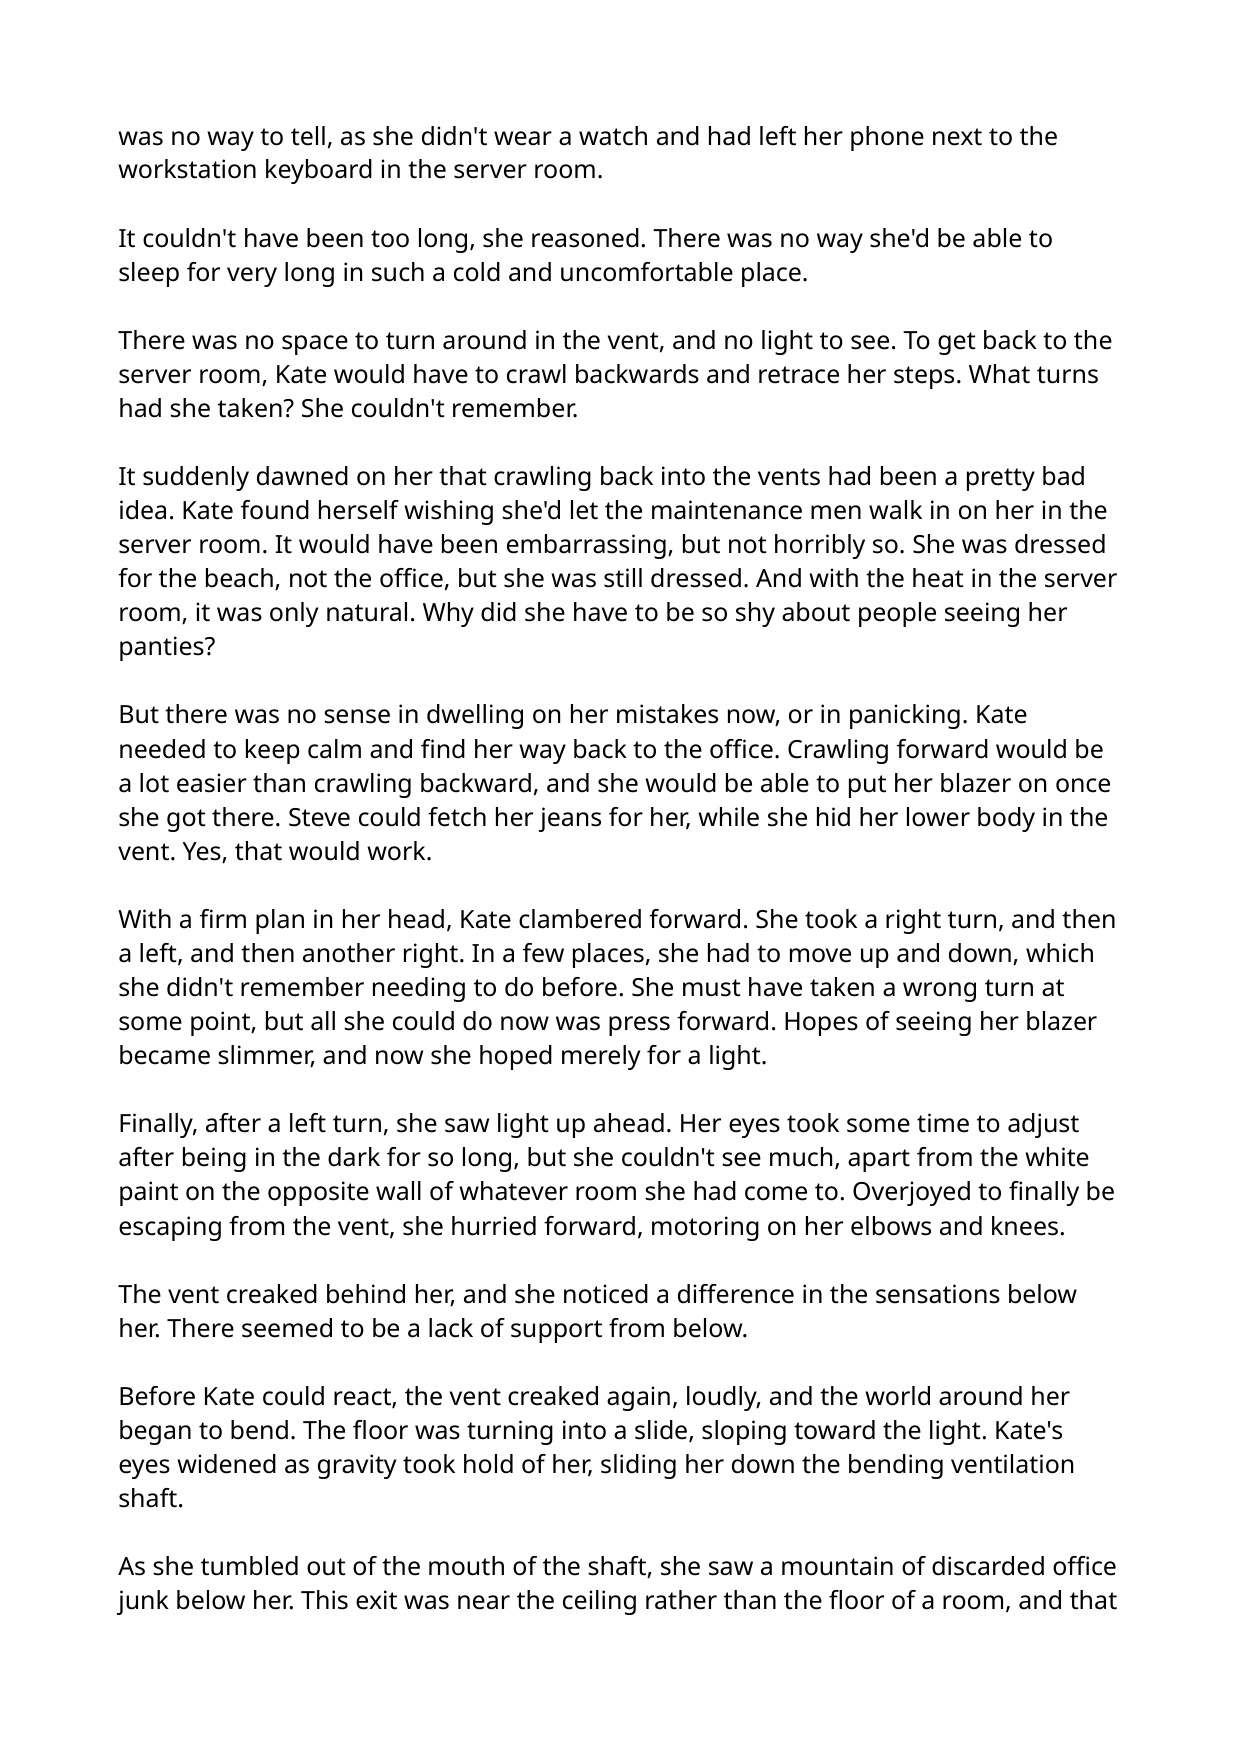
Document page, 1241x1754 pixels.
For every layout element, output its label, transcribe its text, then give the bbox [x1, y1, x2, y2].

text With a firm plan in her head, Kate clambered forward. She took a right turn, and then a left, and then another right. In a few places, she had to move up and down, which she didn't remember needing to do before. She must have taken a wrong turn at some point, but all she could do now was press forward. Hopes of seeing her blazer became slimmer, and now she hoped merely for a light. [118, 902, 1122, 1072]
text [118, 1549, 1122, 1617]
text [118, 118, 1122, 186]
text It couldn't have been too long, she reasoned. There was no way she'd be able to sleep for very long in such a cold and uncomfortable place. [118, 220, 1122, 288]
text Finally, after a left turn, she saw light up ahead. Her eyes took some time to adjust after being in the dark for so long, but she couldn't see much, apart from the white paint on the opposite wall of whatever room she had come to. Overjoyed to finally be escaping from the vent, she hurried forward, motoring on her elbows and knees. [118, 1106, 1122, 1242]
text Before Kate could react, the vent creaked again, loudly, and the world around her began to bend. The floor was turning into a slide, sloping toward the light. Kate's eyes widened as gravity took hold of her, sliding her down the bending ventilation shaft. [118, 1378, 1122, 1515]
text The vent creaked behind her, and she noticed a difference in the sensations below her. There seemed to be a lack of support from below. [118, 1276, 1122, 1344]
text There was no space to turn around in the vent, and no light to see. To get back to the server room, Kate would have to crawl backwards and retrace her steps. What turns had she taken? She couldn't remember. [118, 322, 1122, 425]
text But there was no sense in dwelling on her mistakes now, or in panicking. Kate needed to keep calm and find her way back to the office. Crawling forward would be a lot easier than crawling backward, and she would be able to put her blazer on once she got there. Steve could fetch her jeans for her, while she hid her lower body in the vent. Yes, that would work. [118, 697, 1122, 867]
text It suddenly dawned on her that crawling back into the vents had been a pretty bad idea. Kate found herself wishing she'd let the maintenance men walk in on her in the server room. It would have been embarrassing, but not horribly so. She was dressed for the beach, not the office, but she was still dressed. And with the heat in the server room, it was only natural. Why did she have to be so shy about people seeing her panties? [118, 459, 1122, 663]
